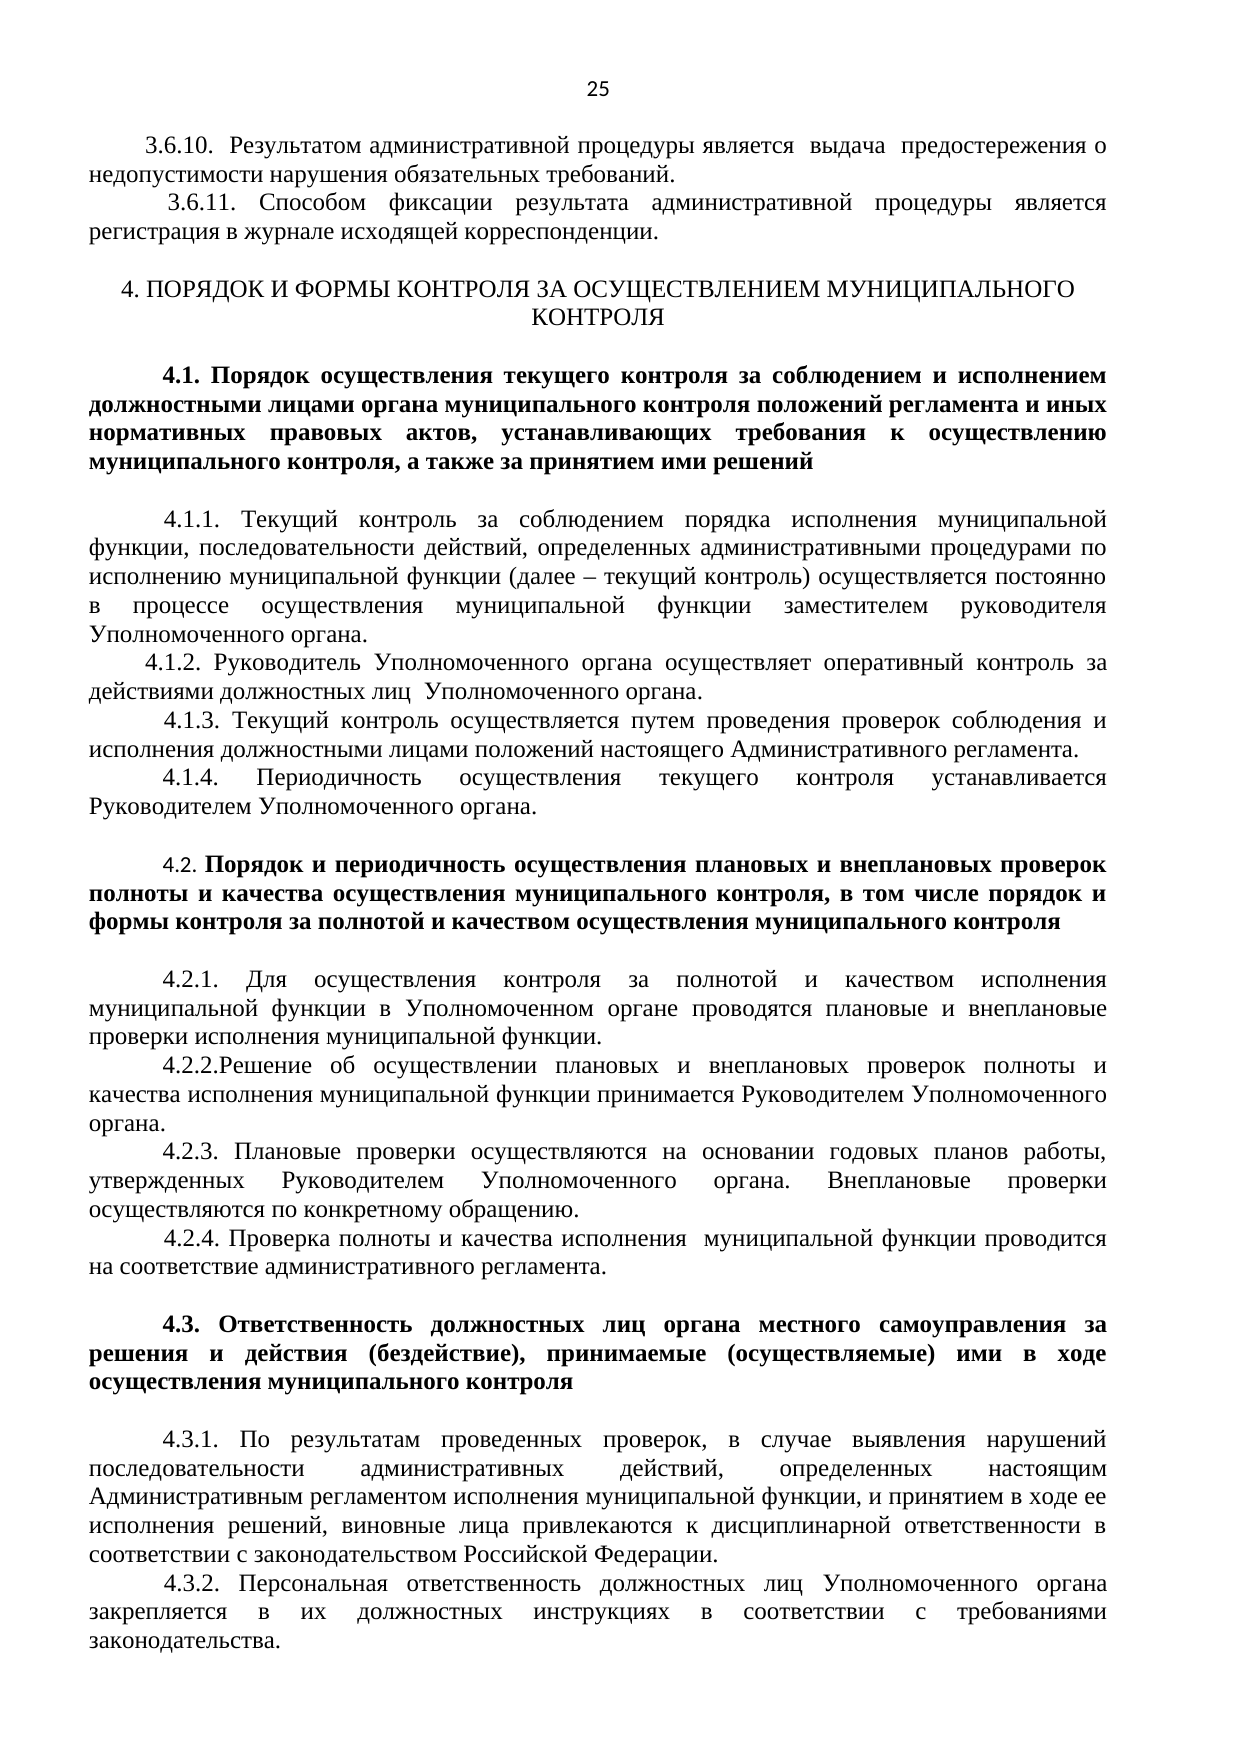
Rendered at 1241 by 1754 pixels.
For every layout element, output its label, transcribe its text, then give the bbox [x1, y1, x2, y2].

text 4.1.4. Периодичность осуществления текущего контроля устанавливается Руководителем Уполномоченного органа. [89, 762, 1107, 820]
text 4.3.1. По результатам проведенных проверок, в случае выявления нарушений последовательности административных действий, определенных настоящим Административным регламентом исполнения муниципальной функции, и принятием в ходе ее исполнения решений, виновные лица привлекаются к дисциплинарной ответственности в соответствии с законодательством Российской Федерации. [89, 1424, 1107, 1568]
text 4.1.1. Текущий контроль за соблюдением порядка исполнения муниципальной функции, последовательности действий, определенных административными процедурами по исполнению муниципальной функции (далее – текущий контроль) осуществляется постоянно в процессе осуществления муниципальной функции заместителем руководителя Уполномоченного органа. [89, 504, 1107, 647]
text 4. ПОРЯДОК И ФОРМЫ КОНТРОЛЯ ЗА ОСУЩЕСТВЛЕНИЕМ МУНИЦИПАЛЬНОГО КОНТРОЛЯ [89, 274, 1107, 331]
text 4.2.1. Для осуществления контроля за полнотой и качеством исполнения муниципальной функции в Уполномоченном органе проводятся плановые и внеплановые проверки исполнения муниципальной функции. [89, 964, 1107, 1050]
text 4.3. Ответственность должностных лиц органа местного самоуправления за решения и действия (бездействие), принимаемые (осуществляемые) ими в ходе осуществления муниципального контроля [89, 1309, 1107, 1395]
text 4.1. Порядок осуществления текущего контроля за соблюдением и исполнением должностными лицами органа муниципального контроля положений регламента и иных нормативных правовых актов, устанавливающих требования к осуществлению муниципального контроля, а также за принятием ими решений [89, 360, 1107, 475]
text 4.3.2. Персональная ответственность должностных лиц Уполномоченного органа закрепляется в их должностных инструкциях в соответствии с требованиями законодательства. [89, 1568, 1107, 1654]
text 4.2. Порядок и периодичность осуществления плановых и внеплановых проверок полноты и качества осуществления муниципального контроля, в том числе порядок и формы контроля за полнотой и качеством осуществления муниципального контроля [89, 849, 1107, 935]
text 4.2.4. Проверка полноты и качества исполнения муниципальной функции проводится на соответствие административного регламента. [89, 1223, 1107, 1280]
text 4.2.3. Плановые проверки осуществляются на основании годовых планов работы, утвержденных Руководителем Уполномоченного органа. Внеплановые проверки осуществляются по конкретному обращению. [89, 1136, 1107, 1223]
text 4.2.2.Решение об осуществлении плановых и внеплановых проверок полноты и качества исполнения муниципальной функции принимается Руководителем Уполномоченного органа. [89, 1050, 1107, 1136]
text 4.1.3. Текущий контроль осуществляется путем проведения проверок соблюдения и исполнения должностными лицами положений настоящего Административного регламента. [89, 705, 1107, 762]
text 3.6.11. Способом фиксации результата административной процедуры является регистрация в журнале исходящей корреспонденции. [89, 187, 1107, 245]
text 3.6.10. Результатом административной процедуры является выдача предостережения о недопустимости нарушения обязательных требований. [89, 130, 1107, 187]
text 4.1.2. Руководитель Уполномоченного органа осуществляет оперативный контроль за действиями должностных лиц Уполномоченного органа. [89, 647, 1107, 705]
